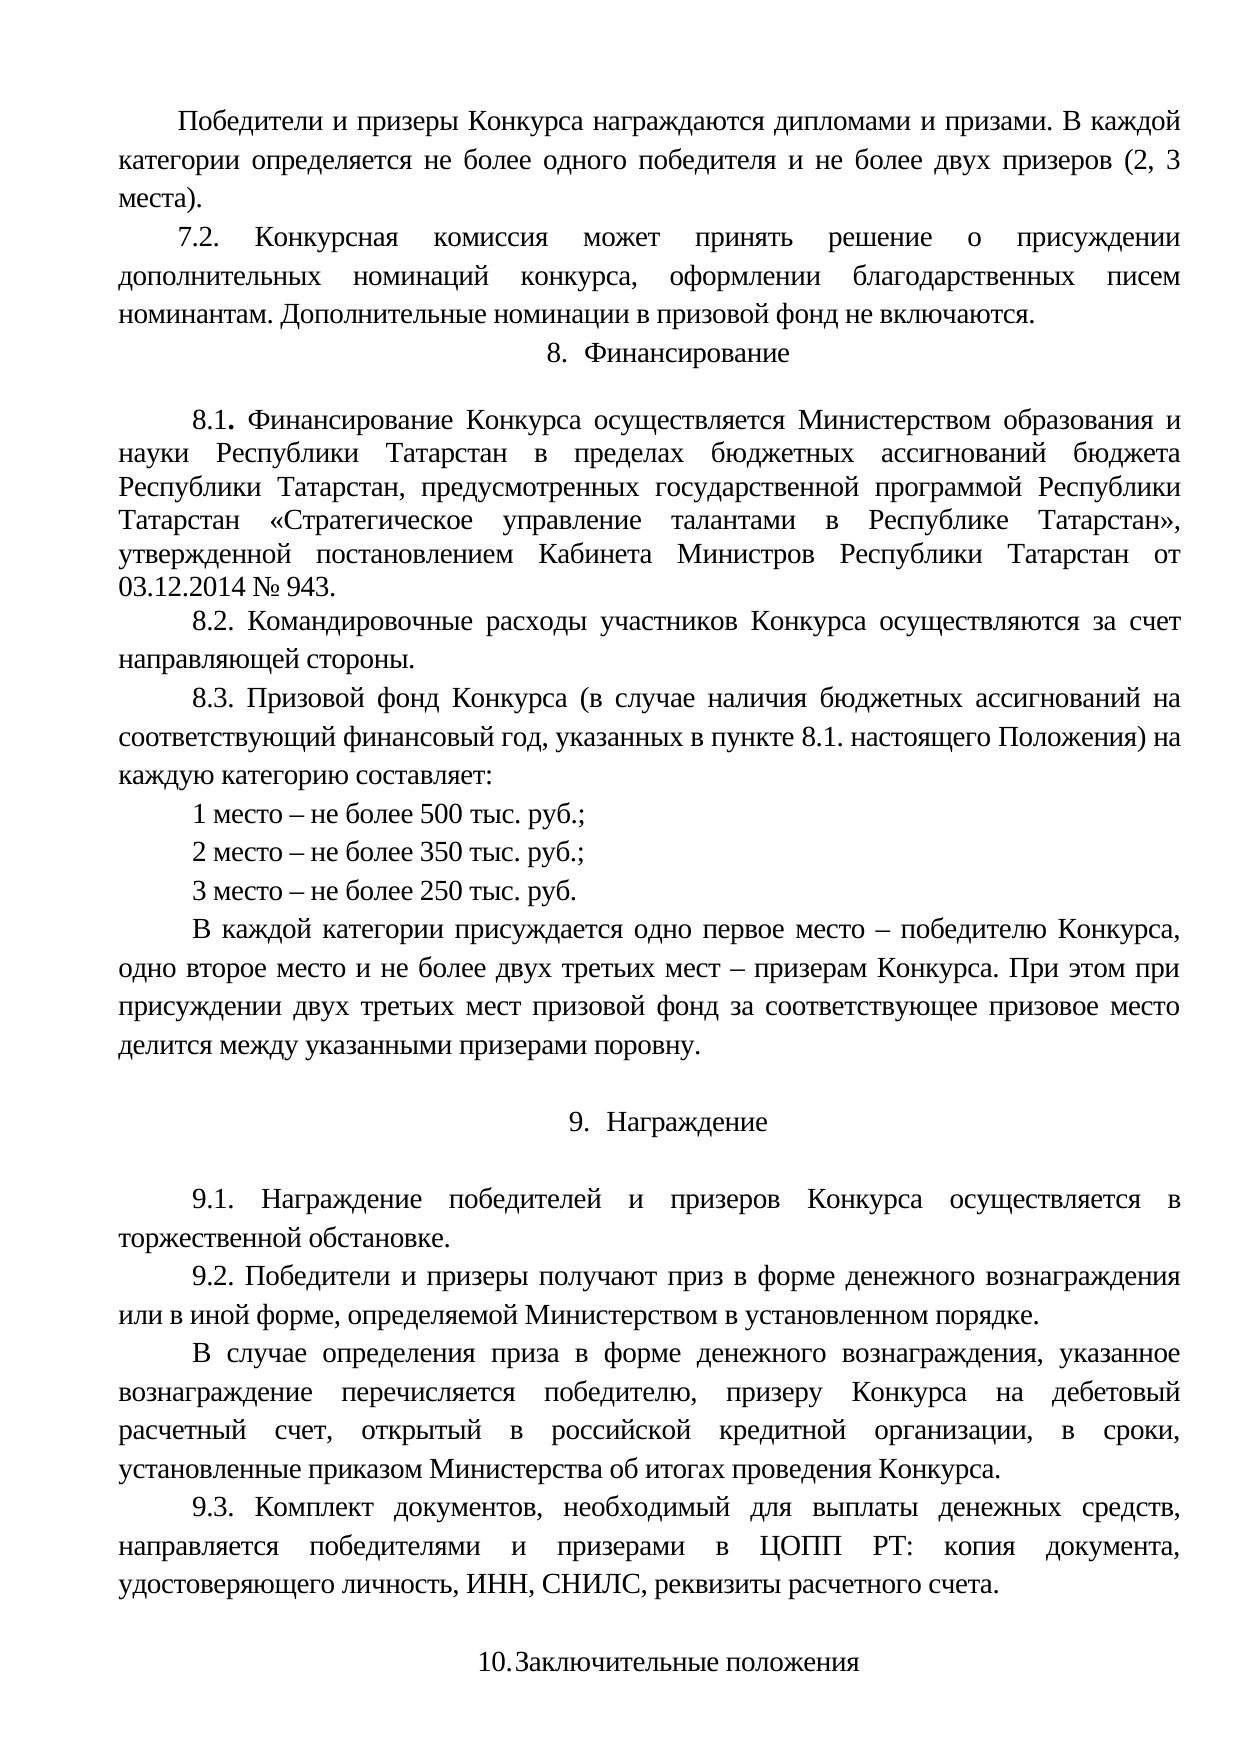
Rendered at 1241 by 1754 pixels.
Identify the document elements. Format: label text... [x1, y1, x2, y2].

text 8.3. Призовой фонд Конкурса (в случае наличия бюджетных ассигнований на соответствующий финансовый год, указанных в пункте 8.1. настоящего Положения) на каждую категорию составляет: [118, 680, 1181, 791]
list Финансирование [156, 335, 1181, 368]
text В каждой категории присуждается одно первое место – победителю Конкурса, одно второе место и не более двух третьих мест – призерам Конкурса. При этом при присуждении двух третьих мест призовой фонд за соответствующее призовое место делится между указанными призерами поровну. [118, 911, 1181, 1061]
text Победители и призеры Конкурса награждаются дипломами и призами. В каждой категории определяется не более одного победителя и не более двух призеров (2, 3 места). [118, 103, 1181, 214]
text 9.2. Победители и призеры получают приз в форме денежного вознаграждения или в иной форме, определяемой Министерством в установленном порядке. [118, 1258, 1181, 1330]
list Заключительные положения [156, 1644, 1181, 1677]
text В случае определения приза в форме денежного вознаграждения, указанное вознаграждение перечисляется победителю, призеру Конкурса на дебетовый расчетный счет, открытый в российской кредитной организации, в сроки, установленные приказом Министерства об итогах проведения Конкурса. [118, 1335, 1181, 1484]
list Награждение [156, 1104, 1181, 1138]
text 7.2. Конкурсная комиссия может принять решение о присуждении дополнительных номинаций конкурса, оформлении благодарственных писем номинантам. Дополнительные номинации в призовой фонд не включаются. [118, 219, 1181, 330]
text 8.1. Финансирование Конкурса осуществляется Министерством образования и науки Республики Татарстан в пределах бюджетных ассигнований бюджета Республики Татарстан, предусмотренных государственной программой Республики Татарстан «Стратегическое управление талантами в Республике Татарстан», утвержденной постановлением Кабинета Министров Республики Татарстан от 03.12.2014 № 943. [118, 402, 1181, 603]
text 9.1. Награждение победителей и призеров Конкурса осуществляется в торжественной обстановке. [118, 1181, 1181, 1253]
text 1 место – не более 500 тыс. руб.; [118, 796, 1181, 829]
text 2 место – не более 350 тыс. руб.; [118, 834, 1181, 868]
text 8.2. Командировочные расходы участников Конкурса осуществляются за счет направляющей стороны. [118, 603, 1181, 675]
text 9.3. Комплект документов, необходимый для выплаты денежных средств, направляется победителями и призерами в ЦОПП РТ: копия документа, удостоверяющего личность, ИНН, СНИЛС, реквизиты расчетного счета. [118, 1489, 1181, 1600]
text 3 место – не более 250 тыс. руб. [118, 873, 1181, 906]
